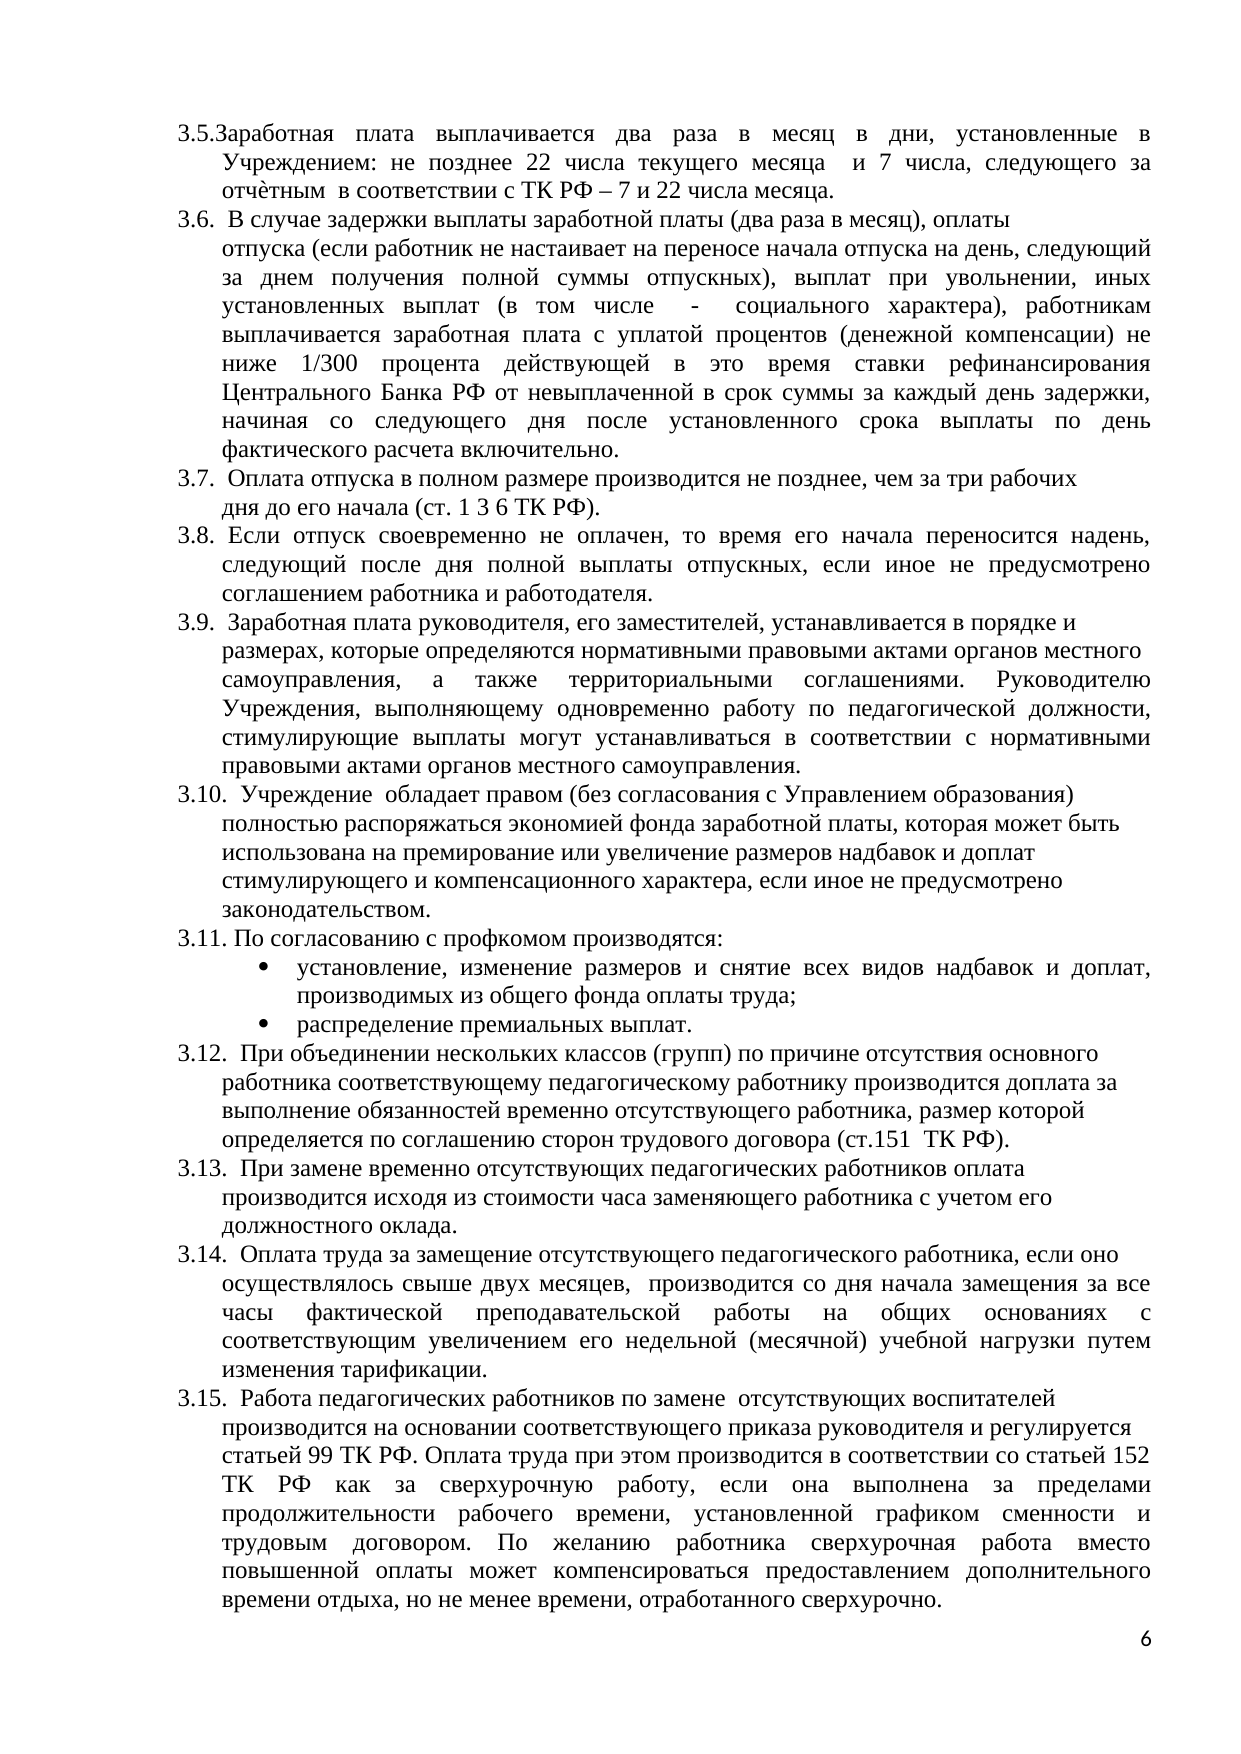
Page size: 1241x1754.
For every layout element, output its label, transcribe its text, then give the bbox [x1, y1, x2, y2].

text использована на премирование или увеличение размеров надбавок и доплат [222, 837, 1152, 866]
text определяется по соглашению сторон трудового договора (ст.151 ТК РФ). [222, 1124, 1152, 1153]
text выполнение обязанностей временно отсутствующего работника, размер которой [222, 1096, 1152, 1124]
text 3.12. При объединении нескольких классов (групп) по причине отсутствия основного [177, 1038, 1152, 1067]
text отпуска (если работник не настаивает на переносе начала отпуска на день, следующий за днем получения полной суммы отпускных), выплат при увольнении, иных установленных выплат (в том числе - социального характера), работникам выплачивается заработная плата с уплатой процентов (денежной компенсации) не ниже 1/300 процента действующей в это время ставки рефинансирования Центрального Банка РФ от невыплаченной в срок суммы за каждый день задержки, начиная со следующего дня после установленного срока выплаты по день фактического расчета включительно. [222, 233, 1152, 463]
text 3.14. Оплата труда за замещение отсутствующего педагогического работника, если оно [177, 1239, 1152, 1268]
text 3.11. По согласованию с профкомом производятся: [177, 923, 1152, 952]
text 3.5.Заработная плата выплачивается два раза в месяц в дни, установленные в Учреждением: не позднее 22 числа текущего месяца и 7 числа, следующего за отчѐтным в соответствии с ТК РФ – 7 и 22 числа месяца. [177, 118, 1152, 204]
text 3.10. Учреждение обладает правом (без согласования с Управлением образования) [177, 779, 1152, 808]
text работника соответствующему педагогическому работнику производится доплата за [222, 1067, 1152, 1096]
list установление, изменение размеров и снятие всех видов надбавок и доплат, производимых из общего фонда оплаты труда; [259, 952, 1152, 1009]
text 3.9. Заработная плата руководителя, его заместителей, устанавливается в порядке и [177, 607, 1152, 636]
text полностью распоряжаться экономией фонда заработной платы, которая может быть [222, 808, 1152, 837]
text 3.6. В случае задержки выплаты заработной платы (два раза в месяц), оплаты [177, 204, 1152, 233]
list распределение премиальных выплат. [259, 1009, 1152, 1038]
text производится на основании соответствующего приказа руководителя и регулируется [222, 1412, 1152, 1441]
text 3.8. Если отпуск своевременно не оплачен, то время его начала переносится надень, следующий после дня полной выплаты отпускных, если иное не предусмотрено соглашением работника и работодателя. [177, 521, 1152, 607]
text 3.15. Работа педагогических работников по замене отсутствующих воспитателей [177, 1383, 1152, 1412]
text осуществлялось свыше двух месяцев, производится со дня начала замещения за все часы фактической преподавательской работы на общих основаниях с соответствующим увеличением его недельной (месячной) учебной нагрузки путем изменения тарификации. [222, 1268, 1152, 1383]
text размерах, которые определяются нормативными правовыми актами органов местного [222, 636, 1152, 664]
text статьей 99 ТК РФ. Оплата труда при этом производится в соответствии со статьей 152 ТК РФ как за сверхурочную работу, если она выполнена за пределами продолжительности рабочего времени, установленной графиком сменности и трудовым договором. По желанию работника сверхурочная работа вместо повышенной оплаты может компенсироваться предоставлением дополнительного времени отдыха, но не менее времени, отработанного сверхурочно. [222, 1441, 1152, 1613]
text производится исходя из стоимости часа заменяющего работника с учетом его [222, 1182, 1152, 1211]
text дня до его начала (ст. 1 3 6 ТК РФ). [222, 492, 1152, 521]
text должностного оклада. [222, 1211, 1152, 1239]
text 3.7. Оплата отпуска в полном размере производится не позднее, чем за три рабочих [177, 463, 1152, 492]
text 3.13. При замене временно отсутствующих педагогических работников оплата [177, 1153, 1152, 1182]
text стимулирующего и компенсационного характера, если иное не предусмотрено [222, 866, 1152, 894]
text самоуправления, а также территориальными соглашениями. Руководителю Учреждения, выполняющему одновременно работу по педагогической должности, стимулирующие выплаты могут устанавливаться в соответствии с нормативными правовыми актами органов местного самоуправления. [222, 664, 1152, 779]
text законодательством. [222, 894, 1152, 923]
